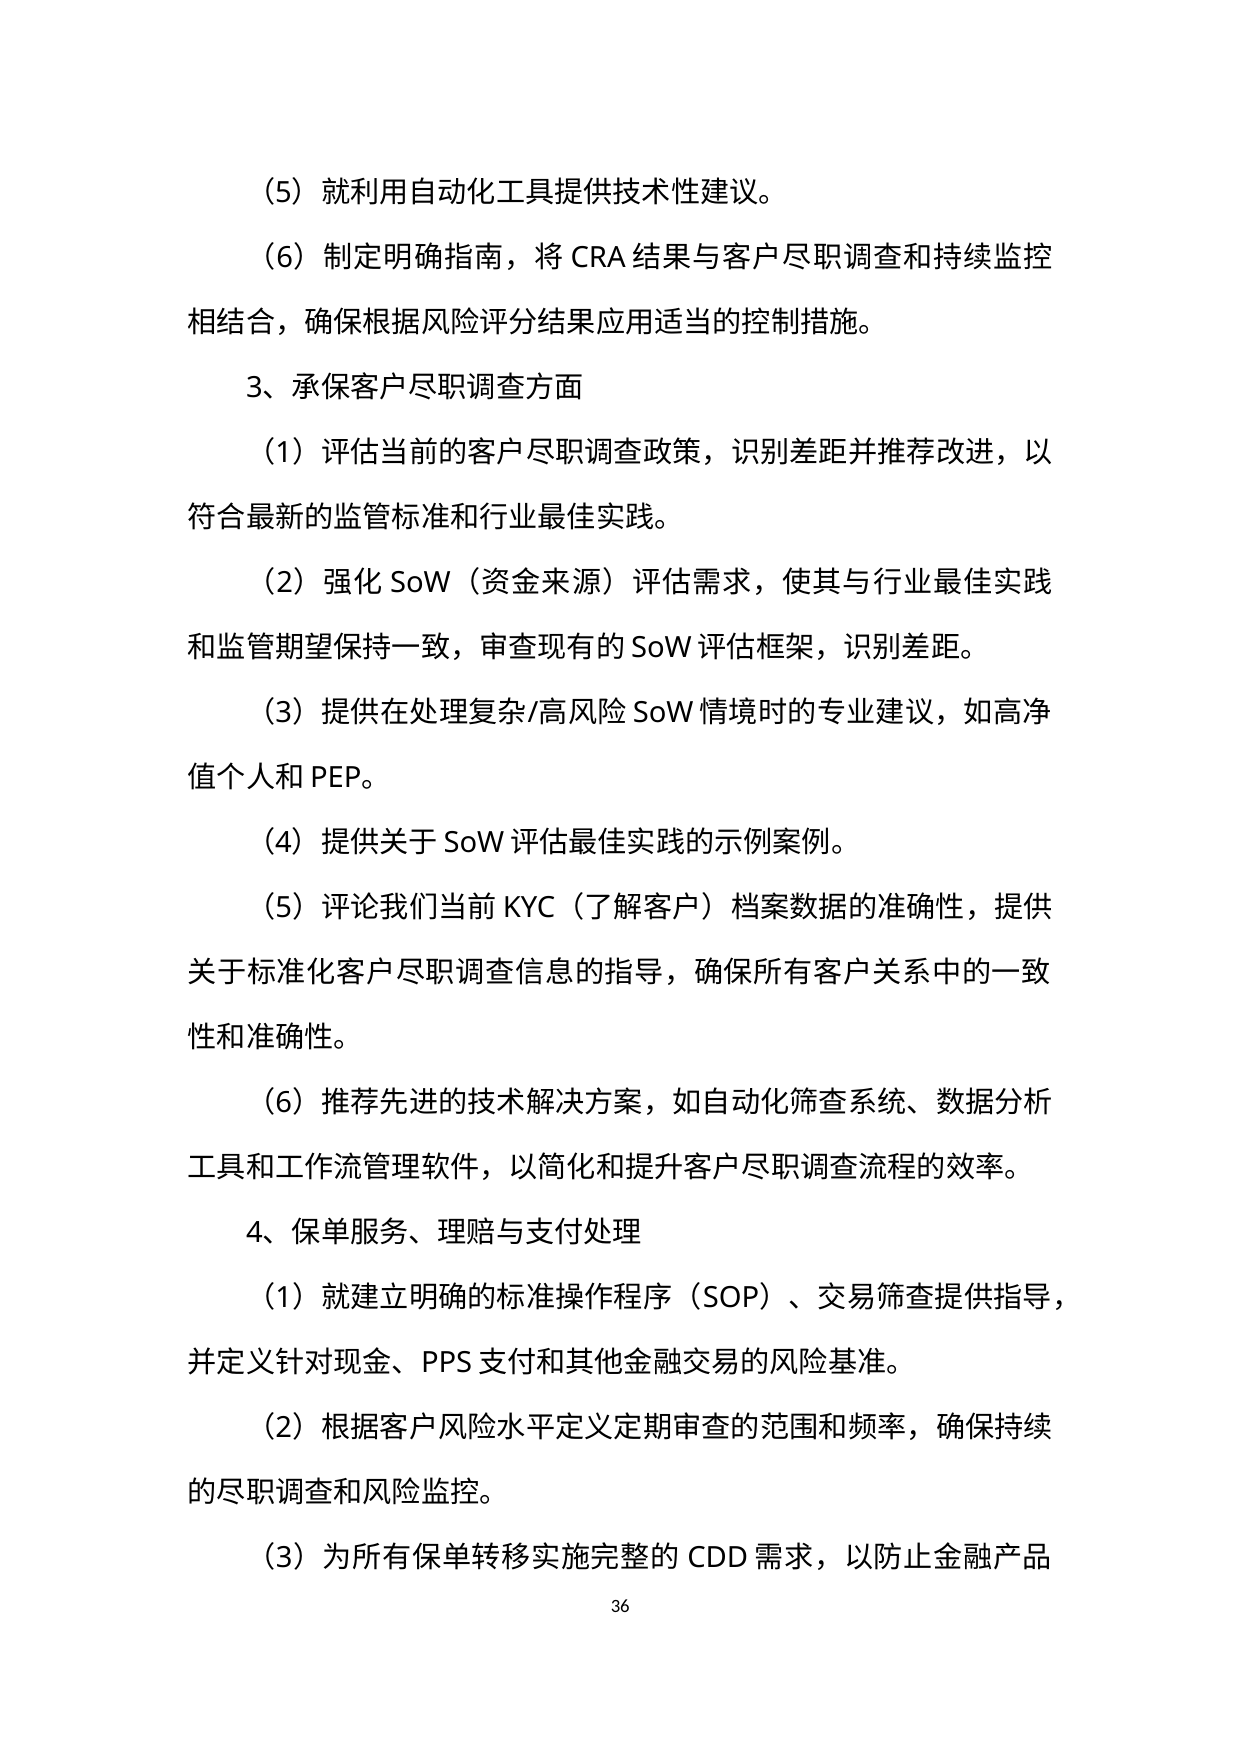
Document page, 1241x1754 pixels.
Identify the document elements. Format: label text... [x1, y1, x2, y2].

text （1）就建立明确的标准操作程序（SOP）、交易筛查提供指导，并定义针对现金、PPS支付和其他金融交易的风险基准。 [187, 1262, 1053, 1392]
text （3）提供在处理复杂/高风险SoW情境时的专业建议，如高净值个人和PEP。 [187, 677, 1053, 807]
text 3、承保客户尽职调查方面 [187, 352, 1053, 417]
text （2）强化SoW（资金来源）评估需求，使其与行业最佳实践和监管期望保持一致，审查现有的SoW评估框架，识别差距。 [187, 547, 1053, 677]
text 4、保单服务、理赔与支付处理 [187, 1197, 1053, 1262]
text （5）评论我们当前KYC（了解客户）档案数据的准确性，提供关于标准化客户尽职调查信息的指导，确保所有客户关系中的一致性和准确性。 [187, 872, 1053, 1067]
text （5）就利用自动化工具提供技术性建议。 [187, 157, 1053, 222]
text （1）评估当前的客户尽职调查政策，识别差距并推荐改进，以符合最新的监管标准和行业最佳实践。 [187, 417, 1053, 547]
text （6）推荐先进的技术解决方案，如自动化筛查系统、数据分析工具和工作流管理软件，以简化和提升客户尽职调查流程的效率。 [187, 1067, 1053, 1197]
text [187, 1522, 1053, 1587]
text （2）根据客户风险水平定义定期审查的范围和频率，确保持续的尽职调查和风险监控。 [187, 1392, 1053, 1522]
text （4）提供关于SoW评估最佳实践的示例案例。 [187, 807, 1053, 872]
text （6）制定明确指南，将CRA结果与客户尽职调查和持续监控相结合，确保根据风险评分结果应用适当的控制措施。 [187, 222, 1053, 352]
